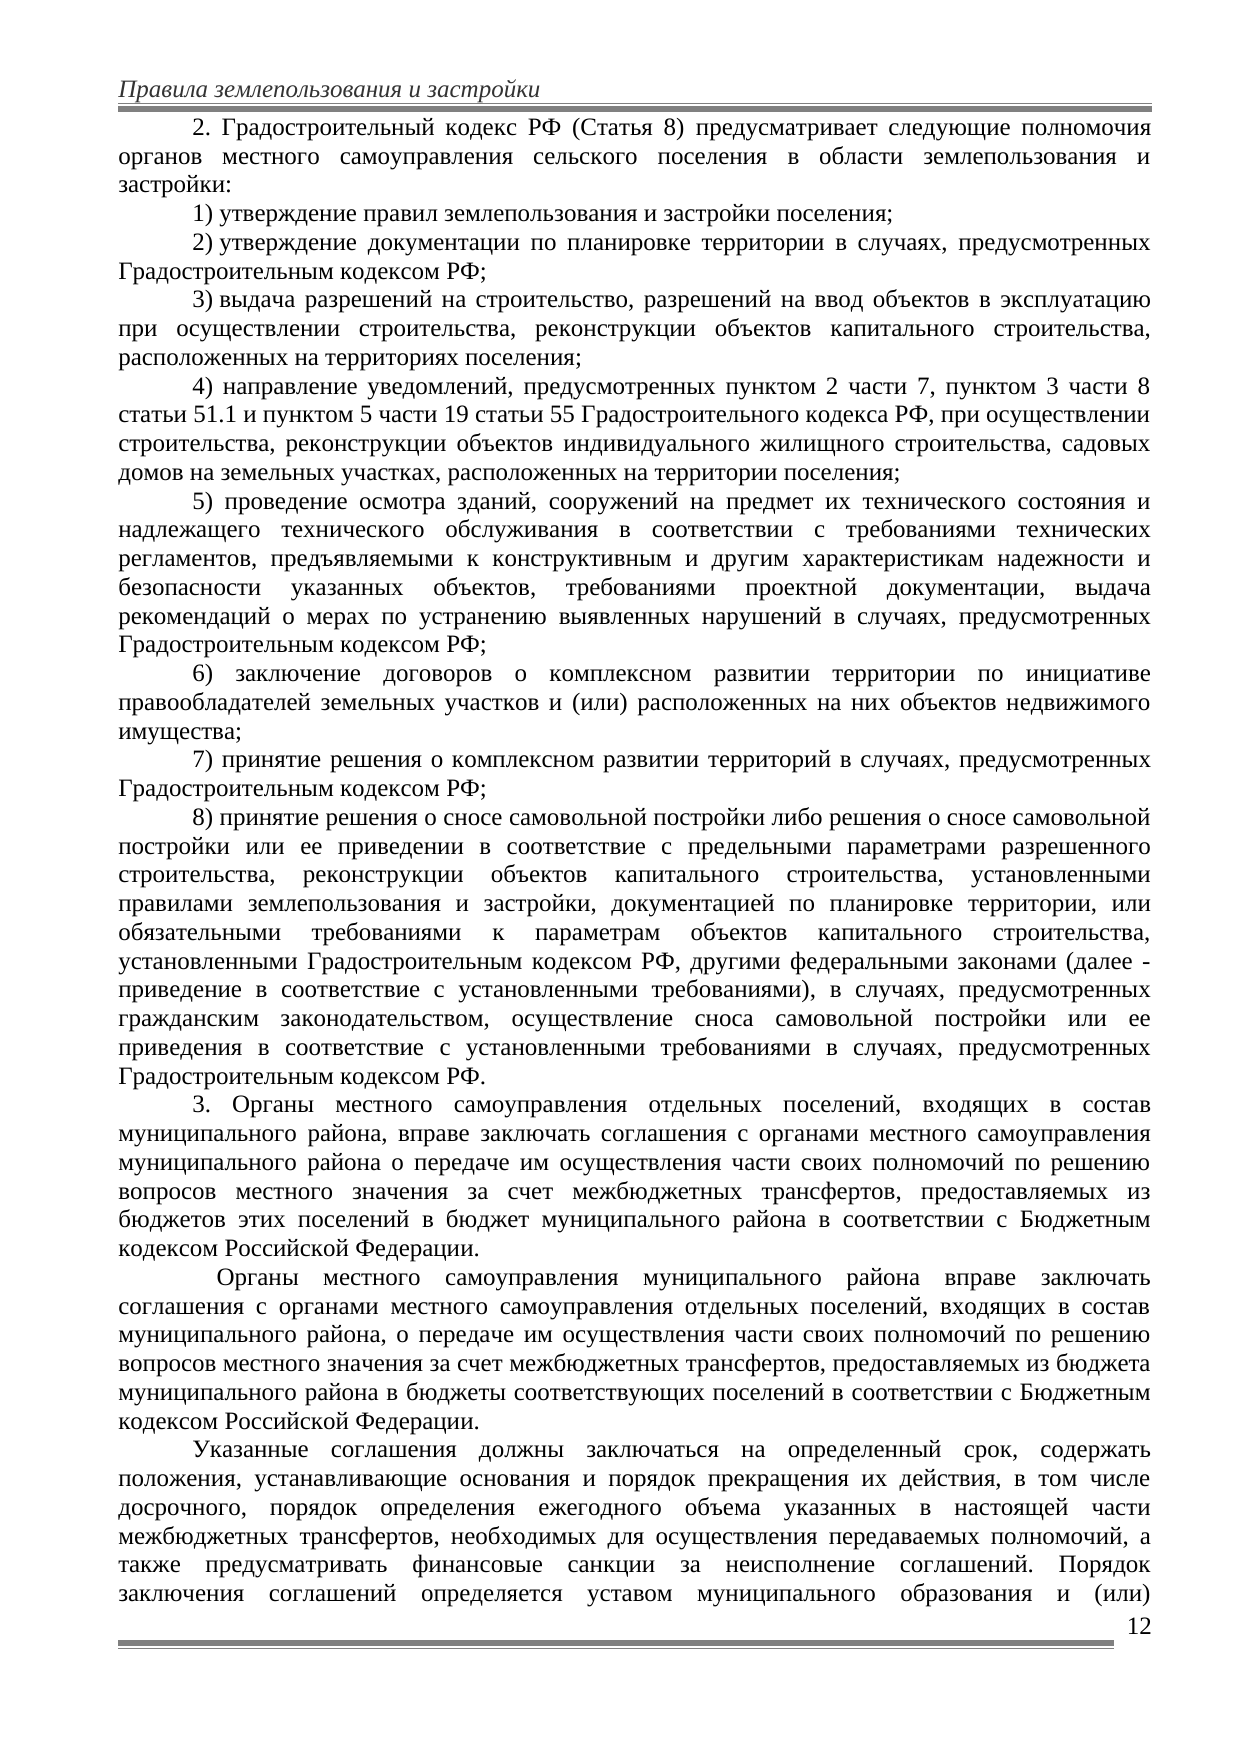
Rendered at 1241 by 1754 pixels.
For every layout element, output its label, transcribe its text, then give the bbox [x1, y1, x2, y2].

text 2. Градостроительный кодекс РФ (Статья 8) предусматривает следующие полномочия органов местного самоуправления сельского поселения в области землепользования и застройки: [118, 112, 1152, 198]
text 1) утверждение правил землепользования и застройки поселения; [118, 198, 1152, 227]
text Органы местного самоуправления муниципального района вправе заключать соглашения с органами местного самоуправления отдельных поселений, входящих в состав муниципального района, о передаче им осуществления части своих полномочий по решению вопросов местного значения за счет межбюджетных трансфертов, предоставляемых из бюджета муниципального района в бюджеты соответствующих поселений в соответствии с Бюджетным кодексом Российской Федерации. [118, 1262, 1152, 1434]
text 3. Органы местного самоуправления отдельных поселений, входящих в состав муниципального района, вправе заключать соглашения с органами местного самоуправления муниципального района о передаче им осуществления части своих полномочий по решению вопросов местного значения за счет межбюджетных трансфертов, предоставляемых из бюджетов этих поселений в бюджет муниципального района в соответствии с Бюджетным кодексом Российской Федерации. [118, 1089, 1152, 1262]
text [118, 1434, 1152, 1607]
text 8) принятие решения о сносе самовольной постройки либо решения о сносе самовольной постройки или ее приведении в соответствие с предельными параметрами разрешенного строительства, реконструкции объектов капитального строительства, установленными правилами землепользования и застройки, документацией по планировке территории, или обязательными требованиями к параметрам объектов капитального строительства, установленными Градостроительным кодексом РФ, другими федеральными законами (далее - приведение в соответствие с установленными требованиями), в случаях, предусмотренных гражданским законодательством, осуществление сноса самовольной постройки или ее приведения в соответствие с установленными требованиями в случаях, предусмотренных Градостроительным кодексом РФ. [118, 802, 1152, 1089]
text 5) проведение осмотра зданий, сооружений на предмет их технического состояния и надлежащего технического обслуживания в соответствии с требованиями технических регламентов, предъявляемыми к конструктивным и другим характеристикам надежности и безопасности указанных объектов, требованиями проектной документации, выдача рекомендаций о мерах по устранению выявленных нарушений в случаях, предусмотренных Градостроительным кодексом РФ; [118, 486, 1152, 658]
text 2) утверждение документации по планировке территории в случаях, предусмотренных Градостроительным кодексом РФ; [118, 227, 1152, 284]
text 6) заключение договоров о комплексном развитии территории по инициативе правообладателей земельных участков и (или) расположенных на них объектов недвижимого имущества; [118, 658, 1152, 744]
text 7) принятие решения о комплексном развитии территорий в случаях, предусмотренных Градостроительным кодексом РФ; [118, 744, 1152, 802]
text 3) выдача разрешений на строительство, разрешений на ввод объектов в эксплуатацию при осуществлении строительства, реконструкции объектов капитального строительства, расположенных на территориях поселения; [118, 284, 1152, 371]
text 4) направление уведомлений, предусмотренных пунктом 2 части 7, пунктом 3 части 8 статьи 51.1 и пунктом 5 части 19 статьи 55 Градостроительного кодекса РФ, при осуществлении строительства, реконструкции объектов индивидуального жилищного строительства, садовых домов на земельных участках, расположенных на территории поселения; [118, 371, 1152, 486]
